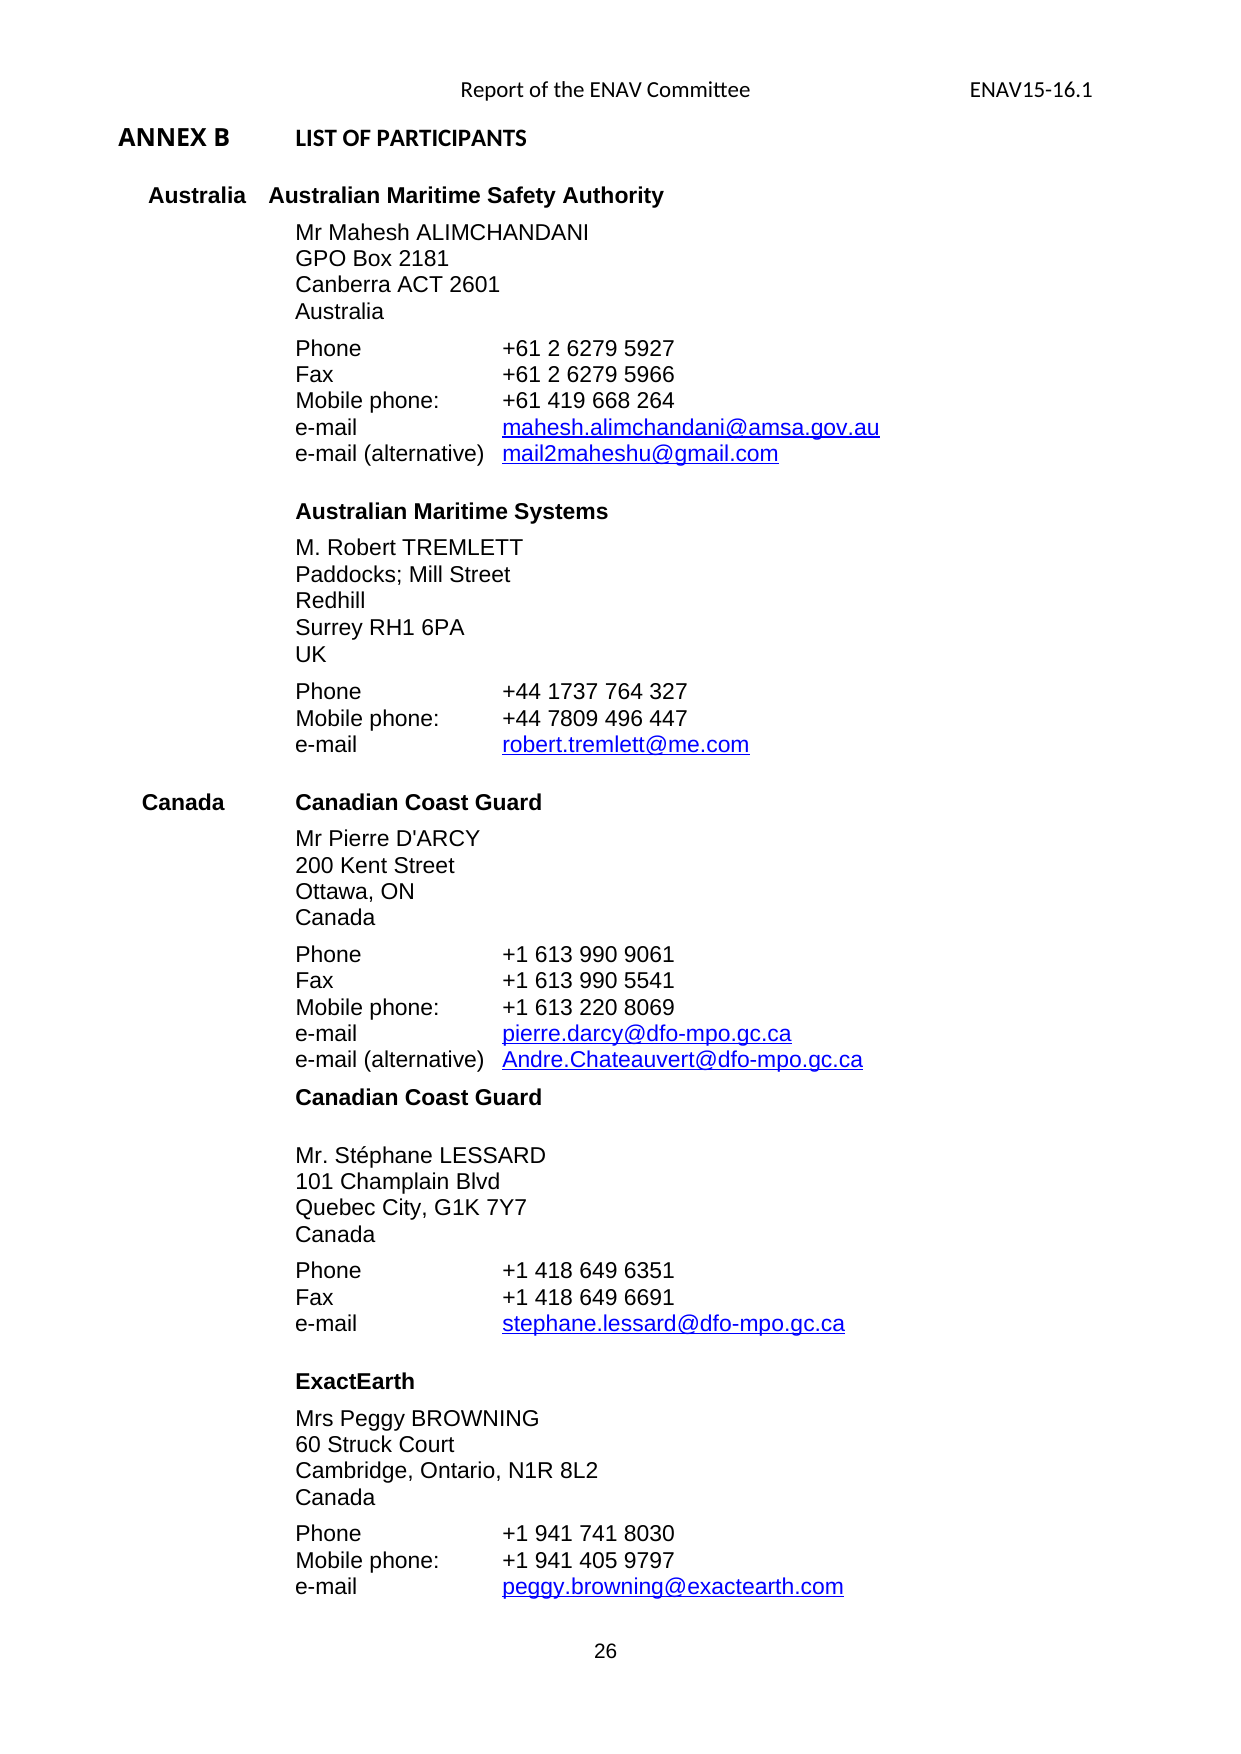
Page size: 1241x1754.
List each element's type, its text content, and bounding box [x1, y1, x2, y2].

text Phone +1 941 741 8030 [118, 1520, 1122, 1547]
text Quebec City, G1K 7Y7 [118, 1194, 1122, 1221]
text Canberra ACT 2601 [118, 271, 1122, 298]
text 60 Struck Court [118, 1431, 1122, 1457]
text Mobile phone: +61 419 668 264 [118, 387, 1122, 414]
text e-mail stephane.lessard@dfo-mpo.gc.ca [118, 1310, 1122, 1337]
text Surrey RH1 6PA [118, 614, 1122, 641]
text GPO Box 2181 [118, 245, 1122, 271]
text Australia Australian Maritime Safety Authority [118, 182, 1122, 208]
text e-mail peggy.browning@exactearth.com [118, 1573, 1122, 1599]
text Mrs Peggy BROWNING [118, 1404, 1122, 1431]
text Mr. Stéphane LESSARD [118, 1142, 1122, 1168]
text Mobile phone: +44 7809 496 447 [118, 704, 1122, 731]
text Ottawa, ON [118, 878, 1122, 904]
text Canada [118, 1221, 1122, 1247]
text Mobile phone: +1 941 405 9797 [118, 1547, 1122, 1573]
text Fax +61 2 6279 5966 [118, 361, 1122, 387]
text Australia [118, 298, 1122, 324]
text M. Robert TREMLETT [118, 534, 1122, 561]
text Mobile phone: +1 613 220 8069 [118, 994, 1122, 1020]
text Fax +1 418 649 6691 [118, 1284, 1122, 1310]
text Mr Mahesh ALIMCHANDANI [118, 219, 1122, 245]
text 101 Champlain Blvd [118, 1168, 1122, 1194]
text Canadian Coast Guard [118, 1084, 1122, 1110]
text Fax +1 613 990 5541 [118, 967, 1122, 994]
text e-mail (alternative) mail2maheshu@gmail.com [118, 440, 1122, 466]
text e-mail mahesh.alimchandani@amsa.gov.au [118, 414, 1122, 440]
text Canada [118, 904, 1122, 931]
text 200 Kent Street [118, 852, 1122, 878]
text Phone +1 418 649 6351 [118, 1257, 1122, 1284]
text e-mail (alternative) Andre.Chateauvert@dfo-mpo.gc.ca [118, 1046, 1122, 1073]
text Paddocks; Mill Street [118, 561, 1122, 587]
text Phone +1 613 990 9061 [118, 941, 1122, 967]
text Phone +44 1737 764 327 [118, 678, 1122, 704]
text e-mail pierre.darcy@dfo-mpo.gc.ca [118, 1020, 1122, 1046]
text List of Participants [118, 119, 1122, 153]
text Mr Pierre D'ARCY [118, 825, 1122, 852]
text Redhill [118, 587, 1122, 613]
text Australian Maritime Systems [118, 498, 1122, 524]
text Phone +61 2 6279 5927 [118, 334, 1122, 361]
text Cambridge, Ontario, N1R 8L2 [118, 1457, 1122, 1484]
text UK [118, 641, 1122, 668]
text e-mail robert.tremlett@me.com [118, 731, 1122, 757]
text Canada Canadian Coast Guard [118, 788, 1122, 815]
text Canada [118, 1484, 1122, 1510]
text ExactEarth [118, 1368, 1122, 1394]
